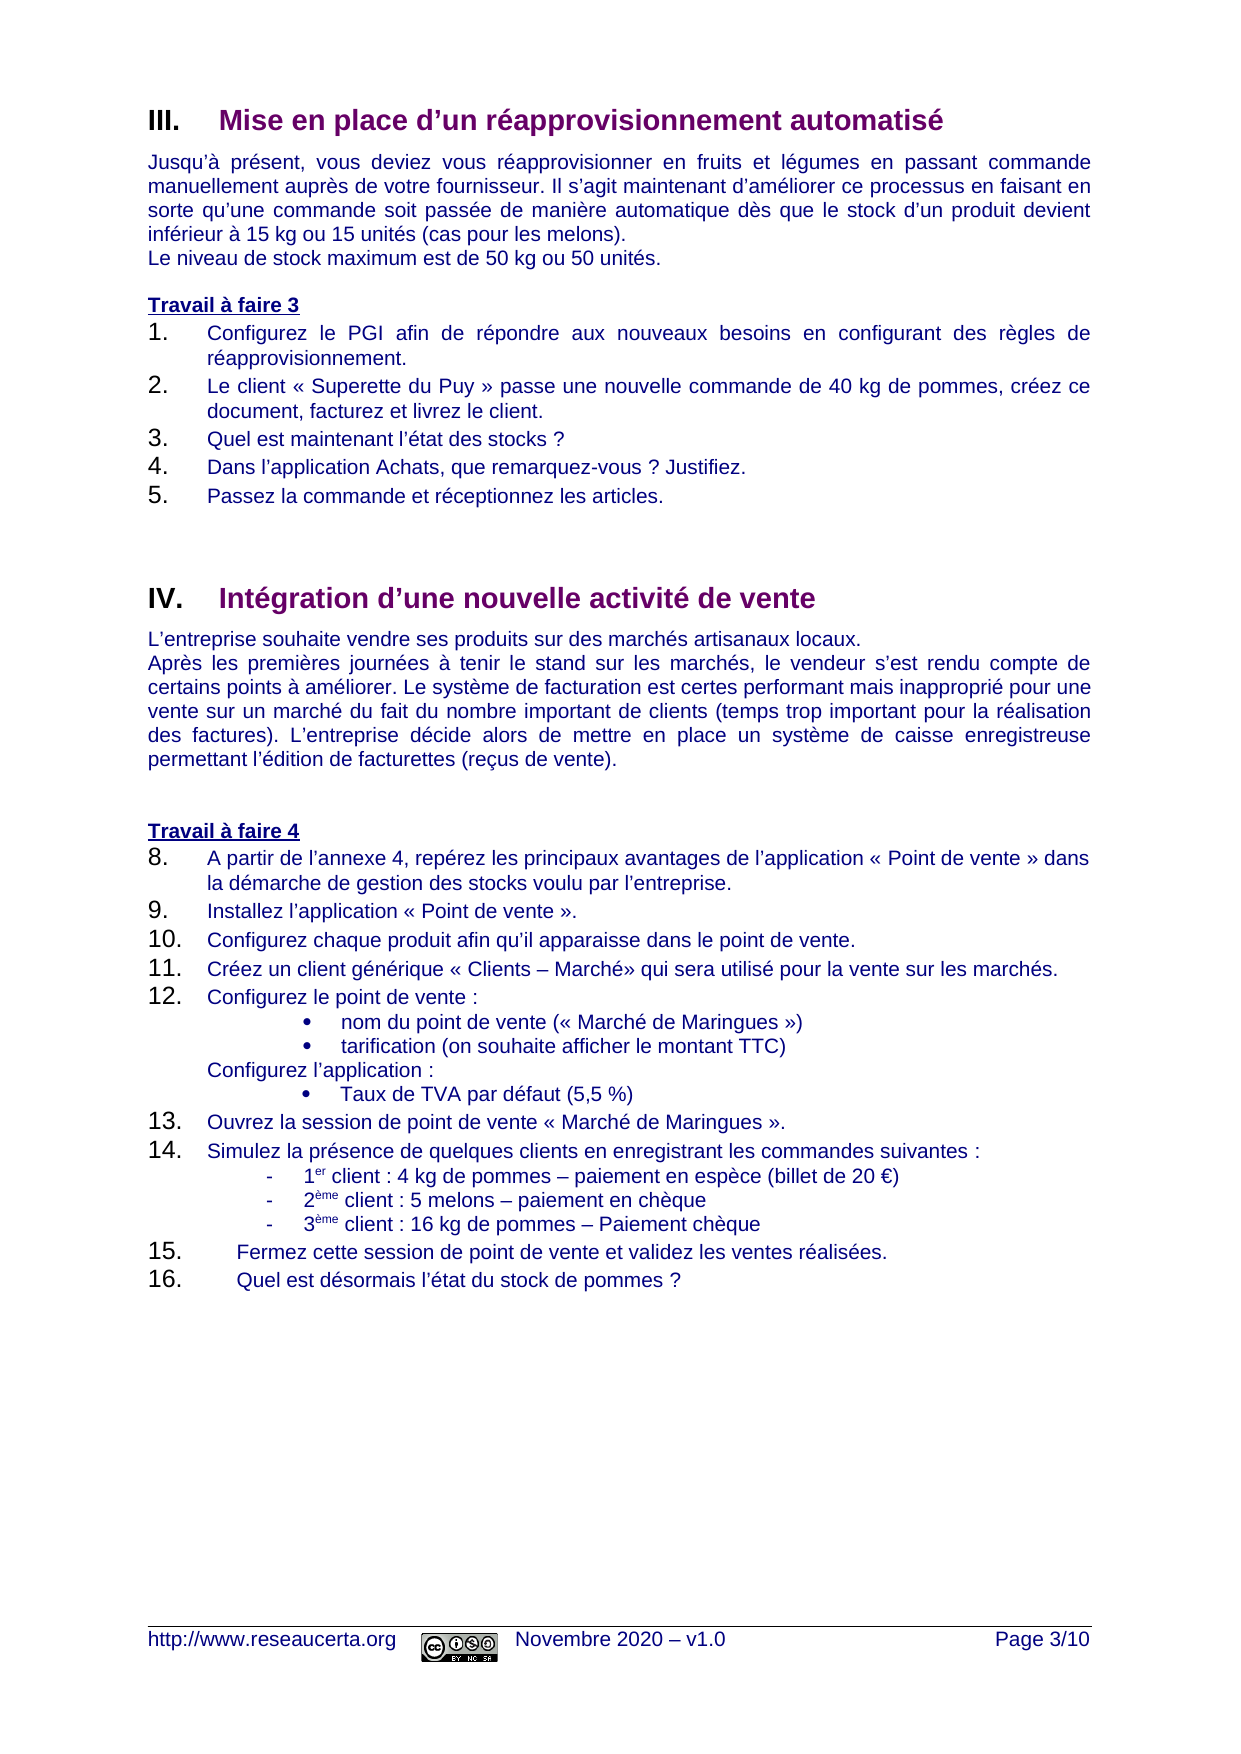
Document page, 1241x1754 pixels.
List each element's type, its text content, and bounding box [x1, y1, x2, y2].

subtitle Intégration d’une nouvelle activité de vente [148, 581, 1092, 614]
list Configurez le PGI afin de répondre aux nouveaux besoins en configurant des règles de réapprovisionnement. [148, 317, 1092, 370]
list Ouvrez la session de point de vente « Marché de Maringues ». [148, 1106, 1092, 1135]
text L’entreprise souhaite vendre ses produits sur des marchés artisanaux locaux. [148, 627, 1092, 651]
text Travail à faire 3 [148, 293, 1092, 317]
list Simulez la présence de quelques clients en enregistrant les commandes suivantes : [148, 1135, 1092, 1164]
text Travail à faire 4 [148, 818, 1092, 842]
text Configurez l’application : [148, 1058, 1092, 1082]
list 2ème client : 5 melons – paiement en chèque [266, 1188, 1092, 1212]
text Jusqu’à présent, vous deviez vous réapprovisionner en fruits et légumes en passant commande manuellement auprès de votre fournisseur. Il s’agit maintenant d’améliorer ce processus en faisant en sorte qu’une commande soit passée de manière automatique dès que le stock d’un produit devient inférieur à 15 kg ou 15 unités (cas pour les melons). [148, 149, 1092, 245]
list Quel est maintenant l’état des stocks ? [148, 423, 1092, 451]
list Fermez cette session de point de vente et validez les ventes réalisées. [148, 1236, 1092, 1264]
list Installez l’application « Point de vente ». [148, 895, 1092, 924]
picture [421, 1633, 498, 1662]
text Après les premières journées à tenir le stand sur les marchés, le vendeur s’est rendu compte de certains points à améliorer. Le système de facturation est certes performant mais inapproprié pour une vente sur un marché du fait du nombre important de clients (temps trop important pour la réalisation des factures). L’entreprise décide alors de mettre en place un système de caisse enregistreuse permettant l’édition de facturettes (reçus de vente). [148, 651, 1092, 771]
list nom du point de vente (« Marché de Maringues ») [303, 1010, 1092, 1034]
list tarification (on souhaite afficher le montant TTC) [303, 1034, 1092, 1058]
text Le niveau de stock maximum est de 50 kg ou 50 unités. [148, 245, 1092, 269]
list 1er client : 4 kg de pommes – paiement en espèce (billet de 20 €) [266, 1164, 1092, 1188]
list Quel est désormais l’état du stock de pommes ? [148, 1264, 1092, 1293]
list Le client « Superette du Puy » passe une nouvelle commande de 40 kg de pommes, créez ce document, facturez et livrez le client. [148, 370, 1092, 423]
subtitle Mise en place d’un réapprovisionnement automatisé [148, 103, 1092, 137]
list 3ème client : 16 kg de pommes – Paiement chèque [266, 1212, 1092, 1236]
list Taux de TVA par défaut (5,5 %) [302, 1082, 1092, 1106]
list Passez la commande et réceptionnez les articles. [148, 480, 1092, 509]
list Dans l’application Achats, que remarquez-vous ? Justifiez. [148, 451, 1092, 480]
list Configurez chaque produit afin qu’il apparaisse dans le point de vente. [148, 924, 1092, 953]
list Créez un client générique « Clients – Marché» qui sera utilisé pour la vente sur les marchés. [148, 953, 1092, 981]
list Configurez le point de vente : [148, 981, 1092, 1010]
list A partir de l’annexe 4, repérez les principaux avantages de l’application « Point de vente » dans la démarche de gestion des stocks voulu par l’entreprise. [148, 842, 1092, 895]
